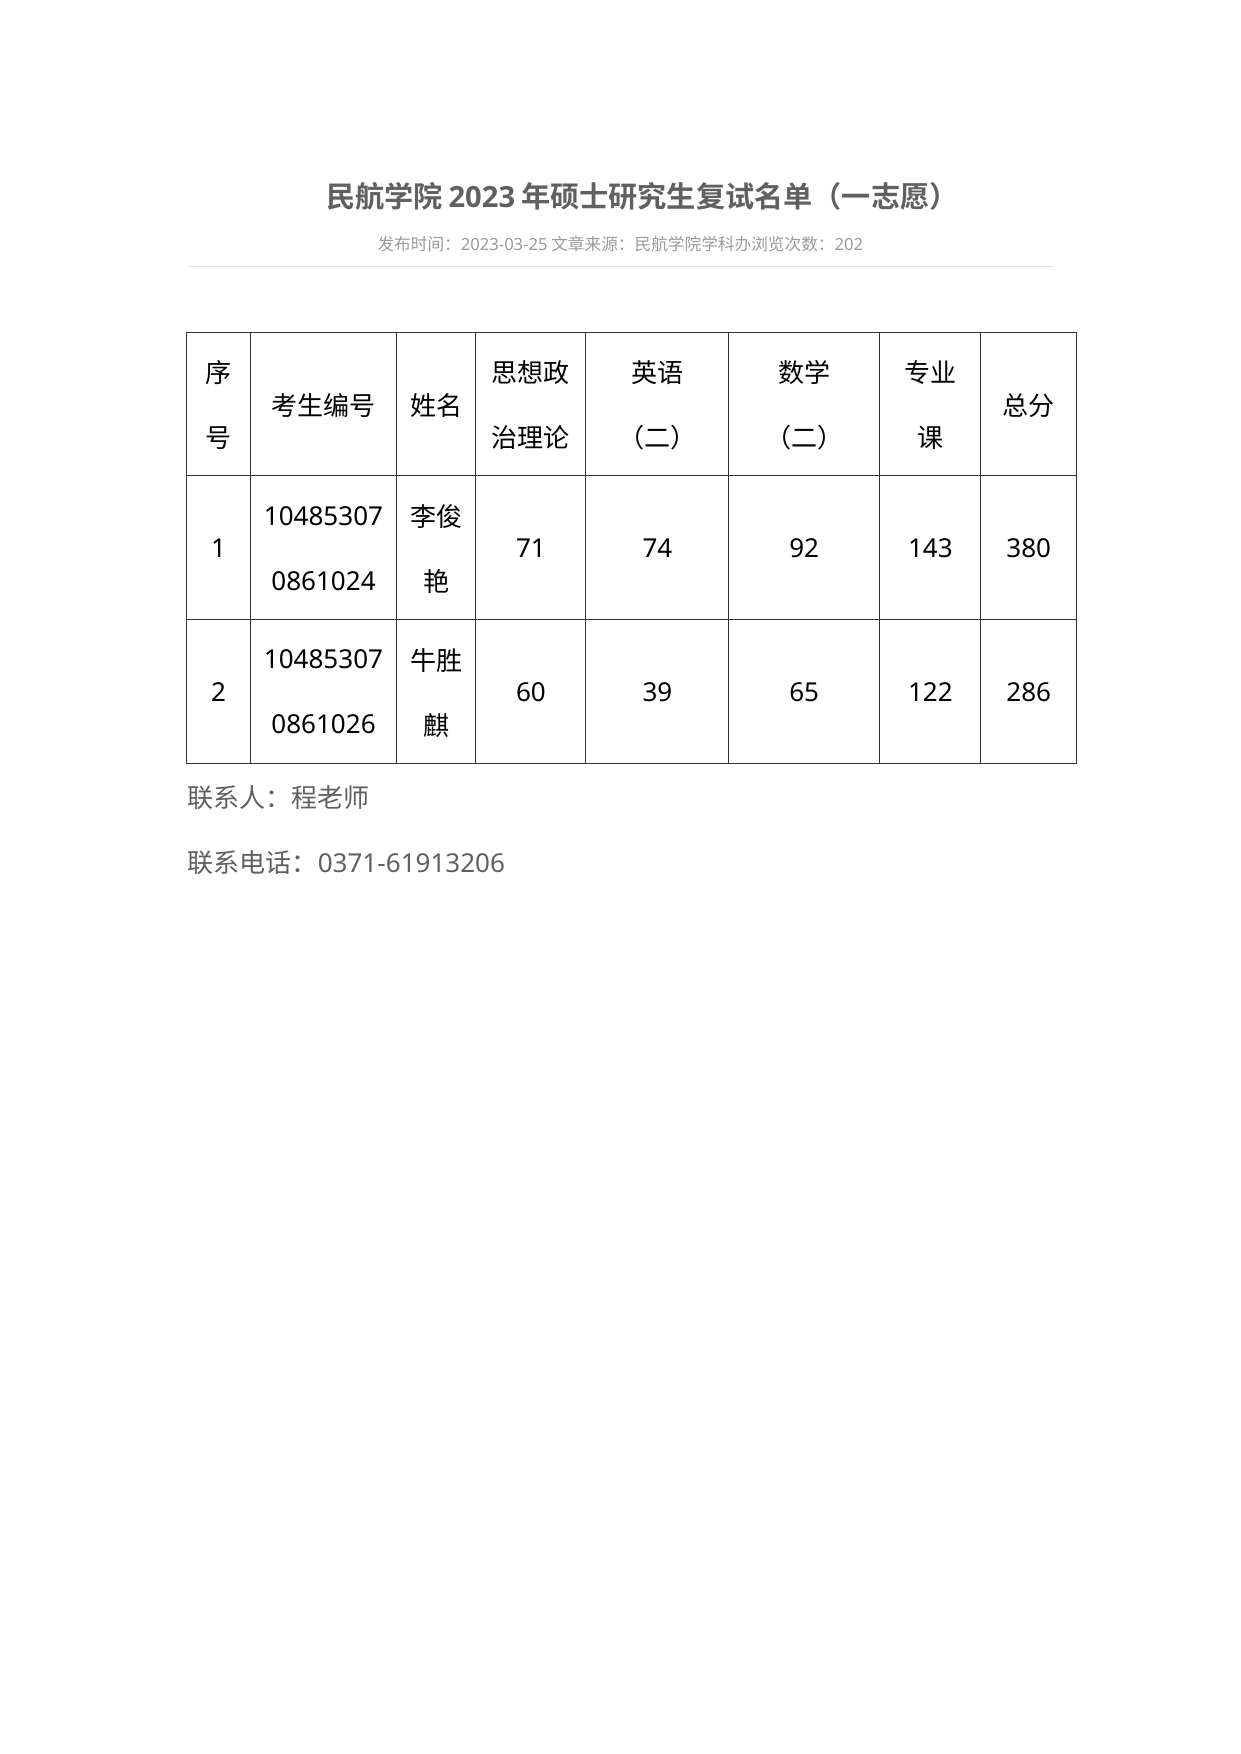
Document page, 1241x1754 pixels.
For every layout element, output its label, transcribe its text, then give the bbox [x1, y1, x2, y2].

table_header 数学（二） [729, 333, 879, 475]
table_cell 286 [981, 620, 1076, 762]
table_header 思想政治理论 [476, 333, 585, 475]
table_cell 92 [729, 476, 879, 619]
text 联系电话：0371-61913206 [187, 828, 1053, 893]
table_cell 2 [187, 620, 250, 762]
table_header 英语（二） [586, 333, 728, 475]
table_cell 1 [187, 476, 250, 619]
table_header 姓名 [397, 333, 475, 475]
table_cell 李俊艳 [397, 476, 475, 619]
table_header 总分 [981, 333, 1076, 475]
subtitle 发布时间：2023-03-25文章来源：民航学院学科办浏览次数：202 [187, 227, 1053, 267]
table_cell 牛胜麒 [397, 620, 475, 762]
text 民航学院2023年硕士研究生复试名单（一志愿） [187, 162, 1053, 227]
table_cell 122 [880, 620, 980, 762]
table_cell 143 [880, 476, 980, 619]
table_header 考生编号 [251, 333, 396, 475]
table_cell 65 [729, 620, 879, 762]
table_cell 104853070861026 [251, 620, 396, 762]
table_cell 39 [586, 620, 728, 762]
table_cell 104853070861024 [251, 476, 396, 619]
text 联系人：程老师 [187, 764, 1053, 828]
table_cell 71 [476, 476, 585, 619]
table_header 专业课 [880, 333, 980, 475]
table_cell 60 [476, 620, 585, 762]
table_header 序号 [187, 333, 250, 475]
table_cell 380 [981, 476, 1076, 619]
table_cell 74 [586, 476, 728, 619]
